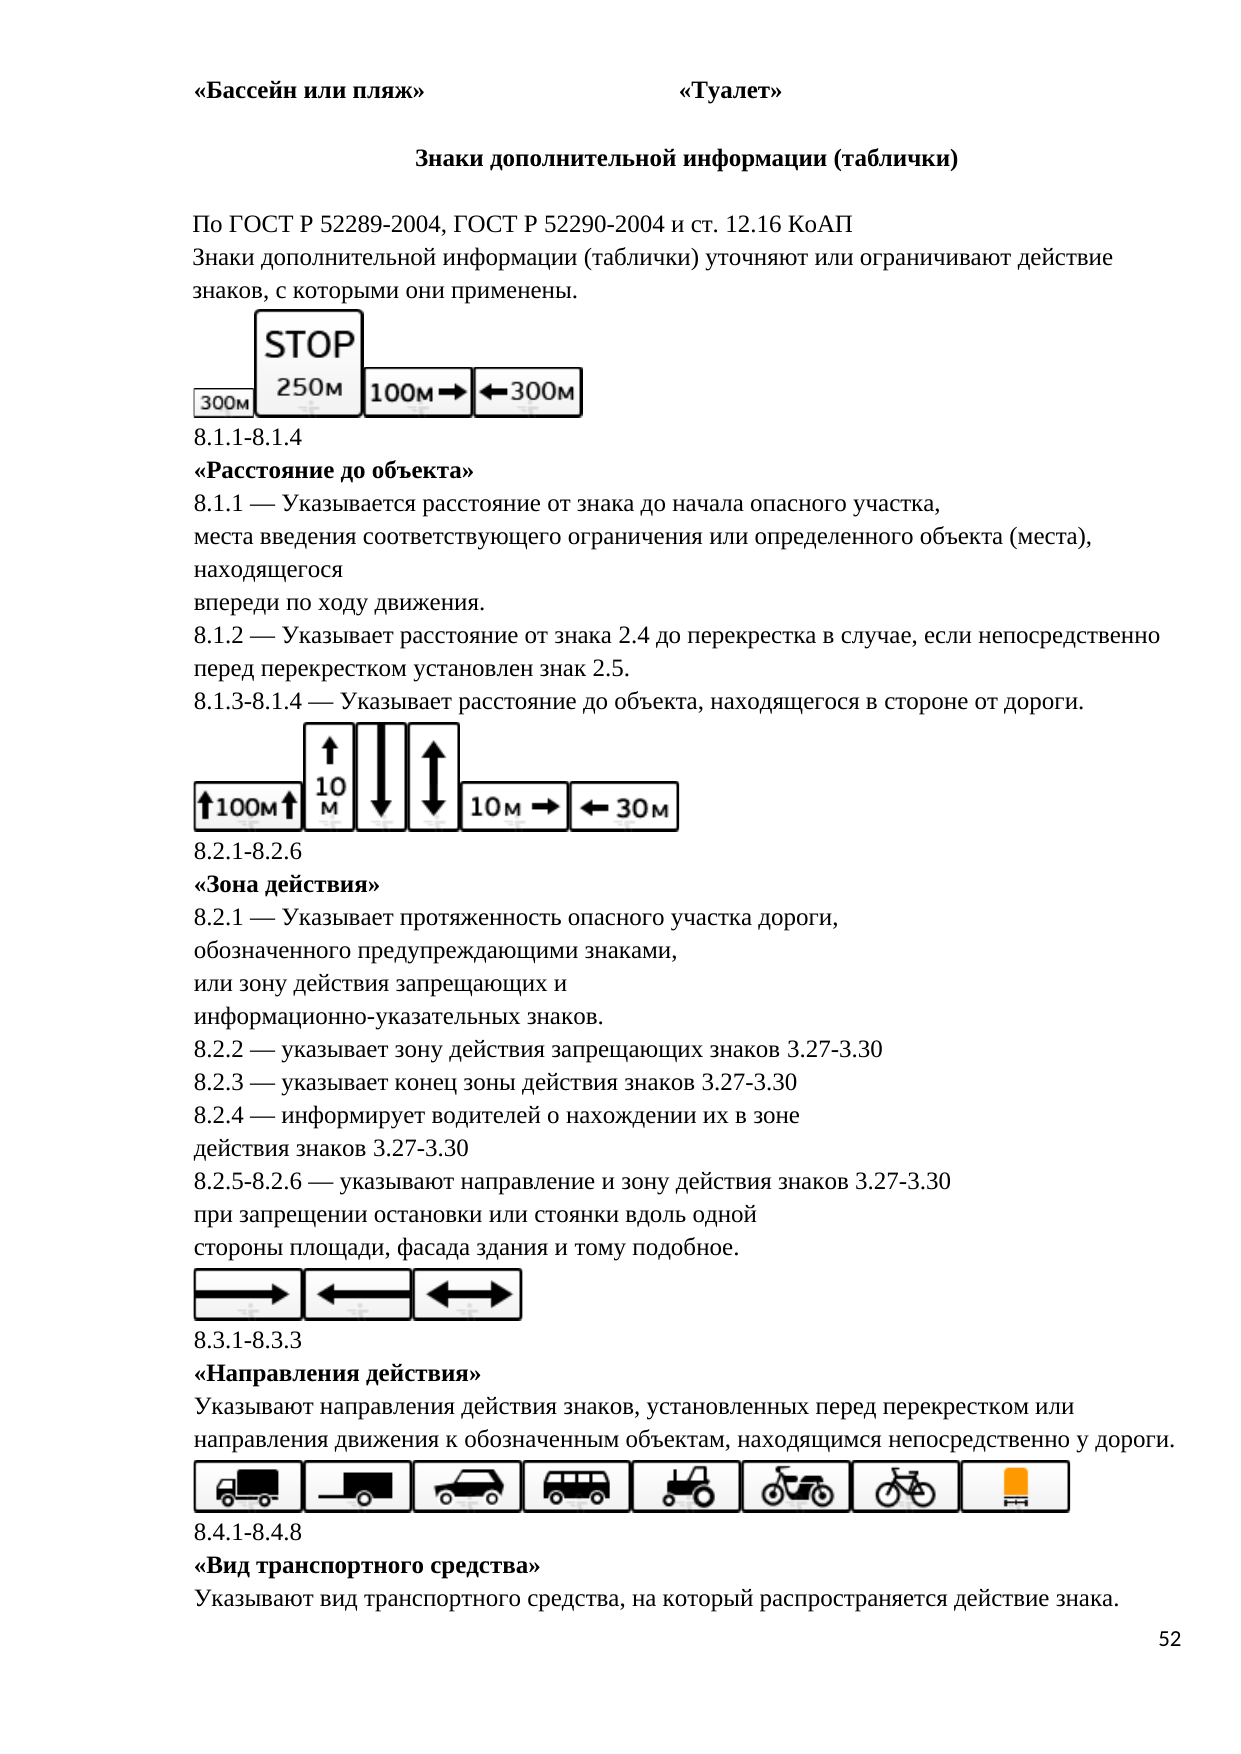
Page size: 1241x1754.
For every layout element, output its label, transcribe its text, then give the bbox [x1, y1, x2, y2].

text Знаки дополнительной информации (таблички) уточняют или ограничивают действие знаков, с которыми они применены. [192, 242, 1181, 304]
table_header 8.1.1-8.1.4 «Расстояние до объекта» 8.1.1 — Указывается расстояние от знака до начала опасного участка, места введения соответствующего ограничения или определенного объекта (места), находящегося впереди по ходу движения. 8.1.2 — Указывает расстояние от знака 2.4 до перекрестка в случае, если непосредственно перед перекрестком установлен знак 2.5. 8.1.3-8.1.4 — Указывает расстояние до объекта, находящегося в стороне от дороги. [192, 308, 1181, 721]
table_cell 8.3.1-8.3.3 «Направления действия» Указывают направления действия знаков, установленных перед перекрестком или направления движения к обозначенным объектам, находящимся непосредственно у дороги. [192, 1267, 1181, 1459]
picture [193, 722, 680, 832]
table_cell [192, 74, 677, 110]
table_cell 8.2.1-8.2.6 «Зона действия» 8.2.1 — Указывает протяженность опасного участка дороги, обозначенного предупреждающими знаками, или зону действия запрещающих и информационно-указательных знаков. 8.2.2 — указывает зону действия запрещающих знаков 3.27-3.30 8.2.3 — указывает конец зоны действия знаков 3.27-3.30 8.2.4 — информирует водителей о нахождении их в зоне действия знаков 3.27-3.30 8.2.5-8.2.6 — указывают направление и зону действия знаков 3.27-3.30 при запрещении остановки или стоянки вдоль одной стороны площади, фасада здания и тому подобное. [192, 721, 1181, 1267]
picture [193, 1268, 523, 1321]
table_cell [192, 1459, 1181, 1613]
text По ГОСТ Р 52289-2004, ГОСТ Р 52290-2004 и ст. 12.16 КоАП [192, 209, 1181, 238]
picture [193, 1460, 1071, 1513]
table_cell 7.18 «Туалет» [677, 74, 1181, 110]
picture [193, 309, 583, 418]
text Знаки дополнительной информации (таблички) [192, 143, 1181, 172]
